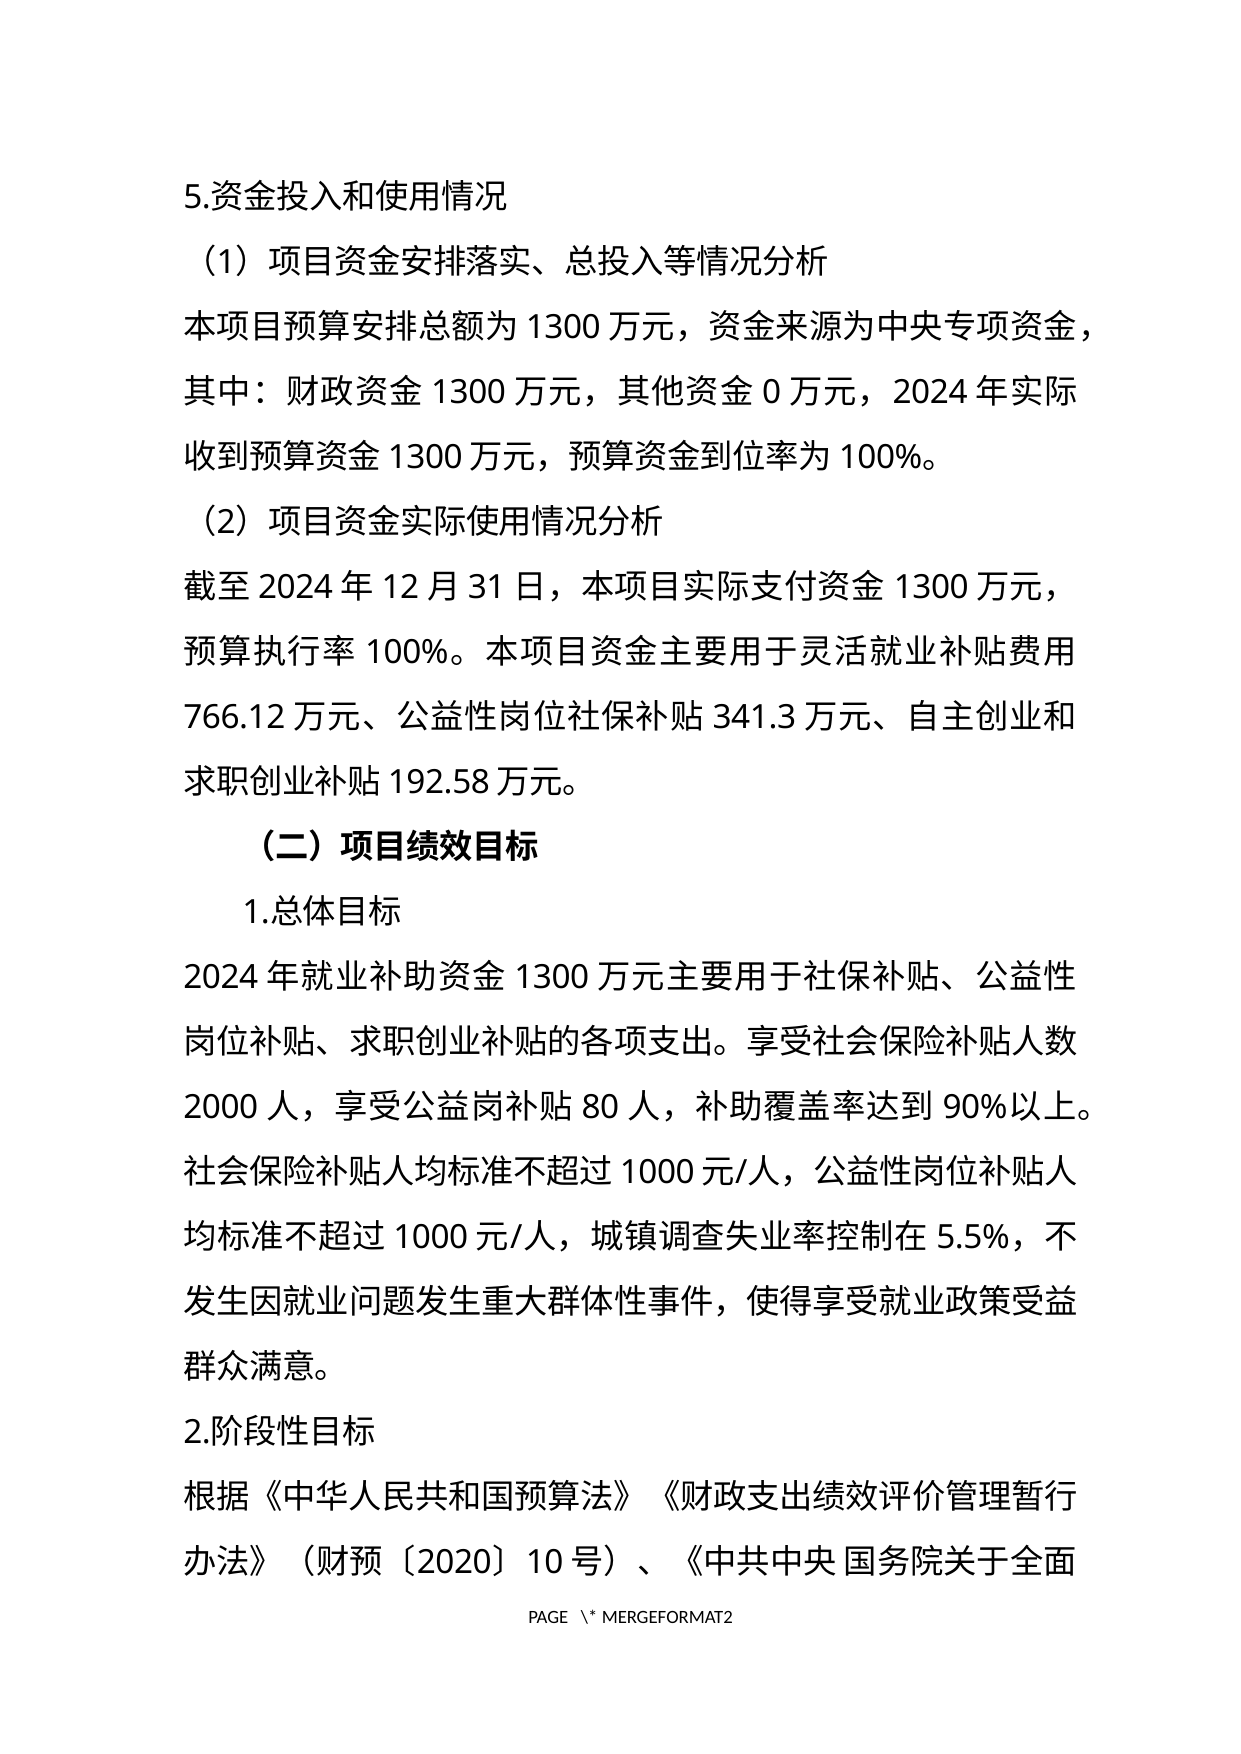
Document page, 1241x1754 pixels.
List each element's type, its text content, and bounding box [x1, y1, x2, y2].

text （二）项目绩效目标 [183, 812, 1078, 877]
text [183, 877, 1078, 1592]
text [183, 162, 1078, 812]
